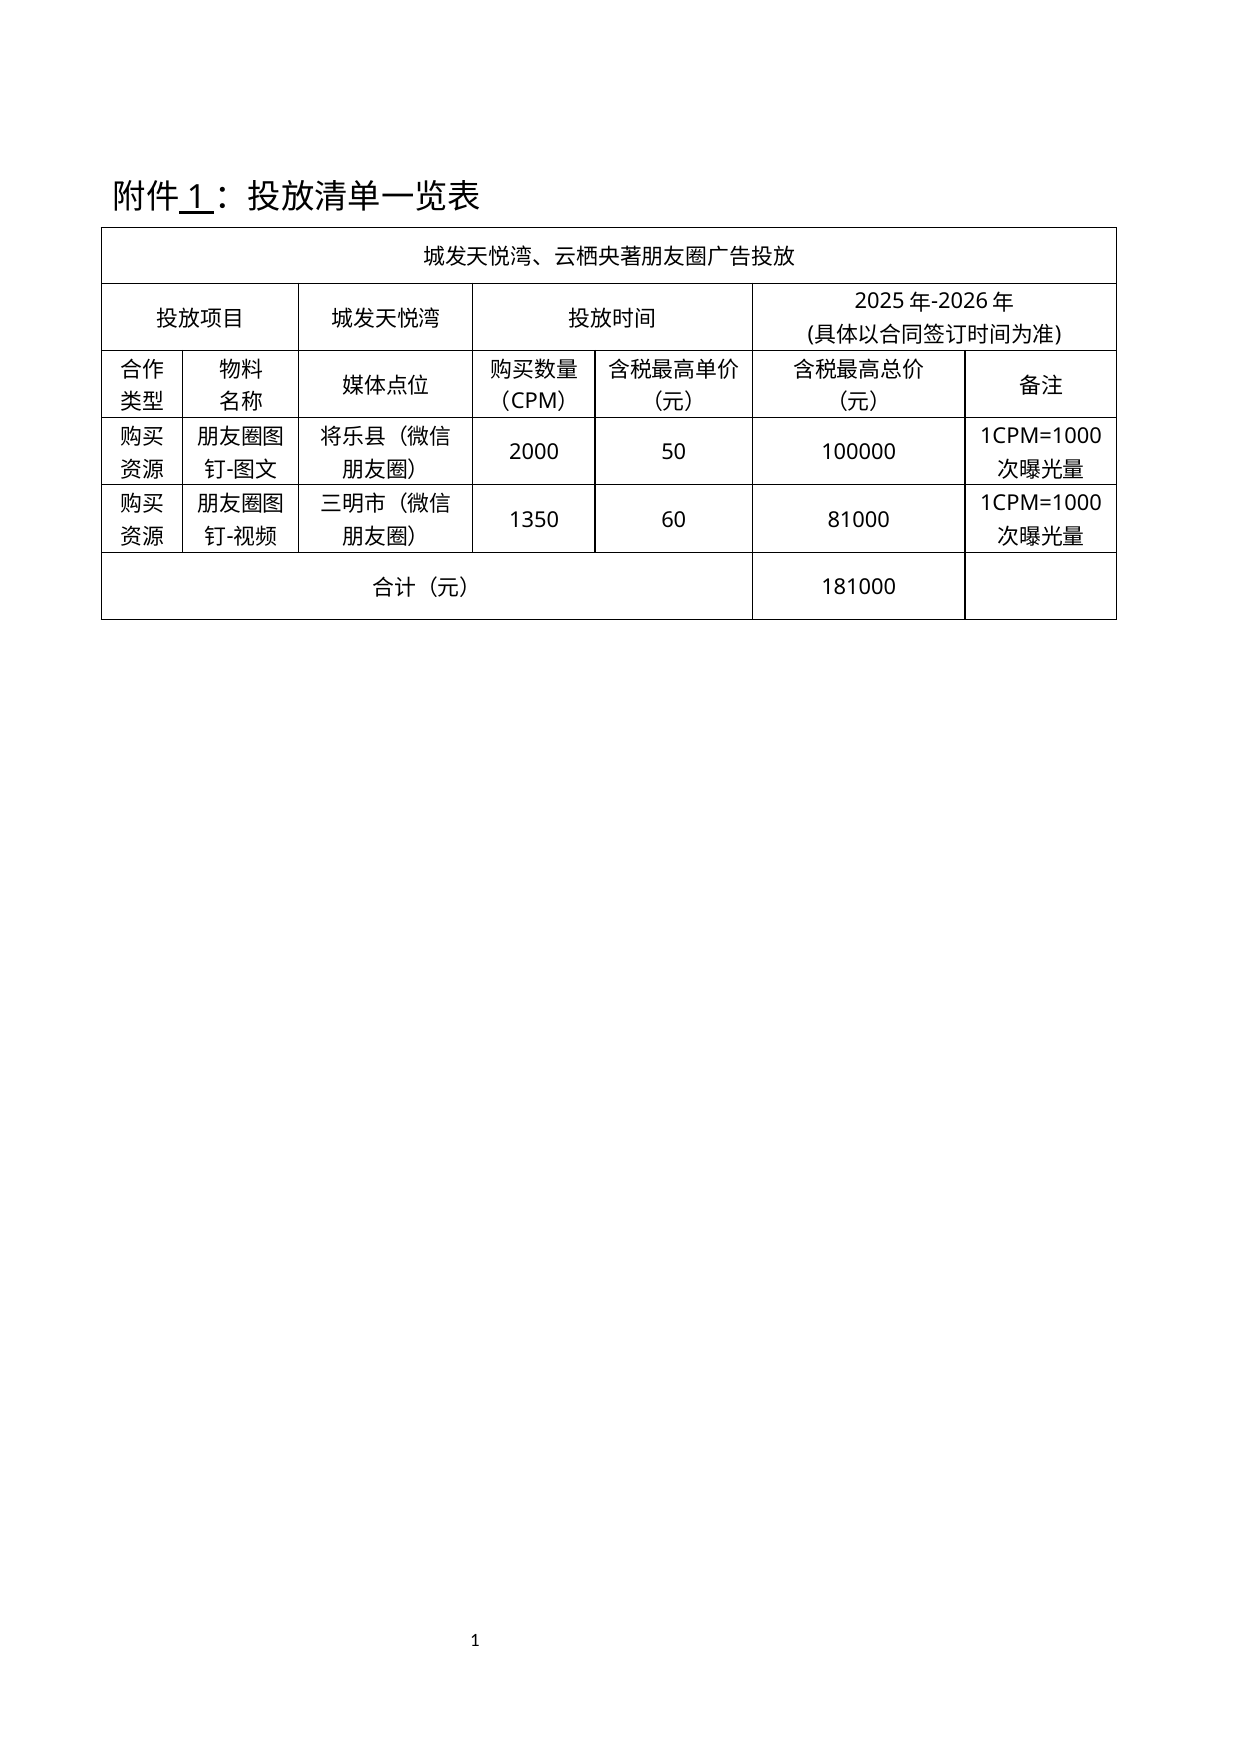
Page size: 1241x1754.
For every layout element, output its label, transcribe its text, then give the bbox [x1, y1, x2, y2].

table_cell 100000 [753, 418, 964, 484]
table_cell 1CPM=1000次曝光量 [966, 485, 1116, 552]
table_cell 60 [596, 485, 752, 552]
text 附件 1 ：投放清单一览表 [112, 162, 1128, 227]
table_cell 合作 类型 [102, 351, 182, 417]
table_cell 购买数量（CPM） [473, 351, 594, 417]
table_cell 朋友圈图钉-视频 [183, 485, 298, 552]
table_cell 含税最高单价（元） [596, 351, 752, 417]
table_cell 181000 [753, 553, 964, 619]
table_cell 2025年-2026年 (具体以合同签订时间为准) [753, 284, 1116, 350]
table_cell 投放时间 [473, 284, 752, 350]
table_cell 购买资源 [102, 485, 182, 552]
table_cell 将乐县（微信朋友圈） [299, 418, 472, 484]
table_cell 含税最高总价（元） [753, 351, 964, 417]
table_cell 媒体点位 [299, 351, 472, 417]
table_cell 50 [596, 418, 752, 484]
table_cell 2000 [473, 418, 594, 484]
table_cell 购买资源 [102, 418, 182, 484]
table_cell 投放项目 [102, 284, 298, 350]
table_cell 81000 [753, 485, 964, 552]
table_cell 物料 名称 [183, 351, 298, 417]
table_cell 备注 [966, 351, 1116, 417]
table_cell 三明市（微信朋友圈） [299, 485, 472, 552]
table_cell 城发天悦湾 [299, 284, 472, 350]
table_cell 朋友圈图钉-图文 [183, 418, 298, 484]
table_header 城发天悦湾、云栖央著朋友圈广告投放 [102, 228, 1116, 282]
table_cell 合计（元） [102, 553, 752, 619]
table_cell 1350 [473, 485, 594, 552]
table_cell 1CPM=1000次曝光量 [966, 418, 1116, 484]
table_cell [966, 553, 1116, 619]
